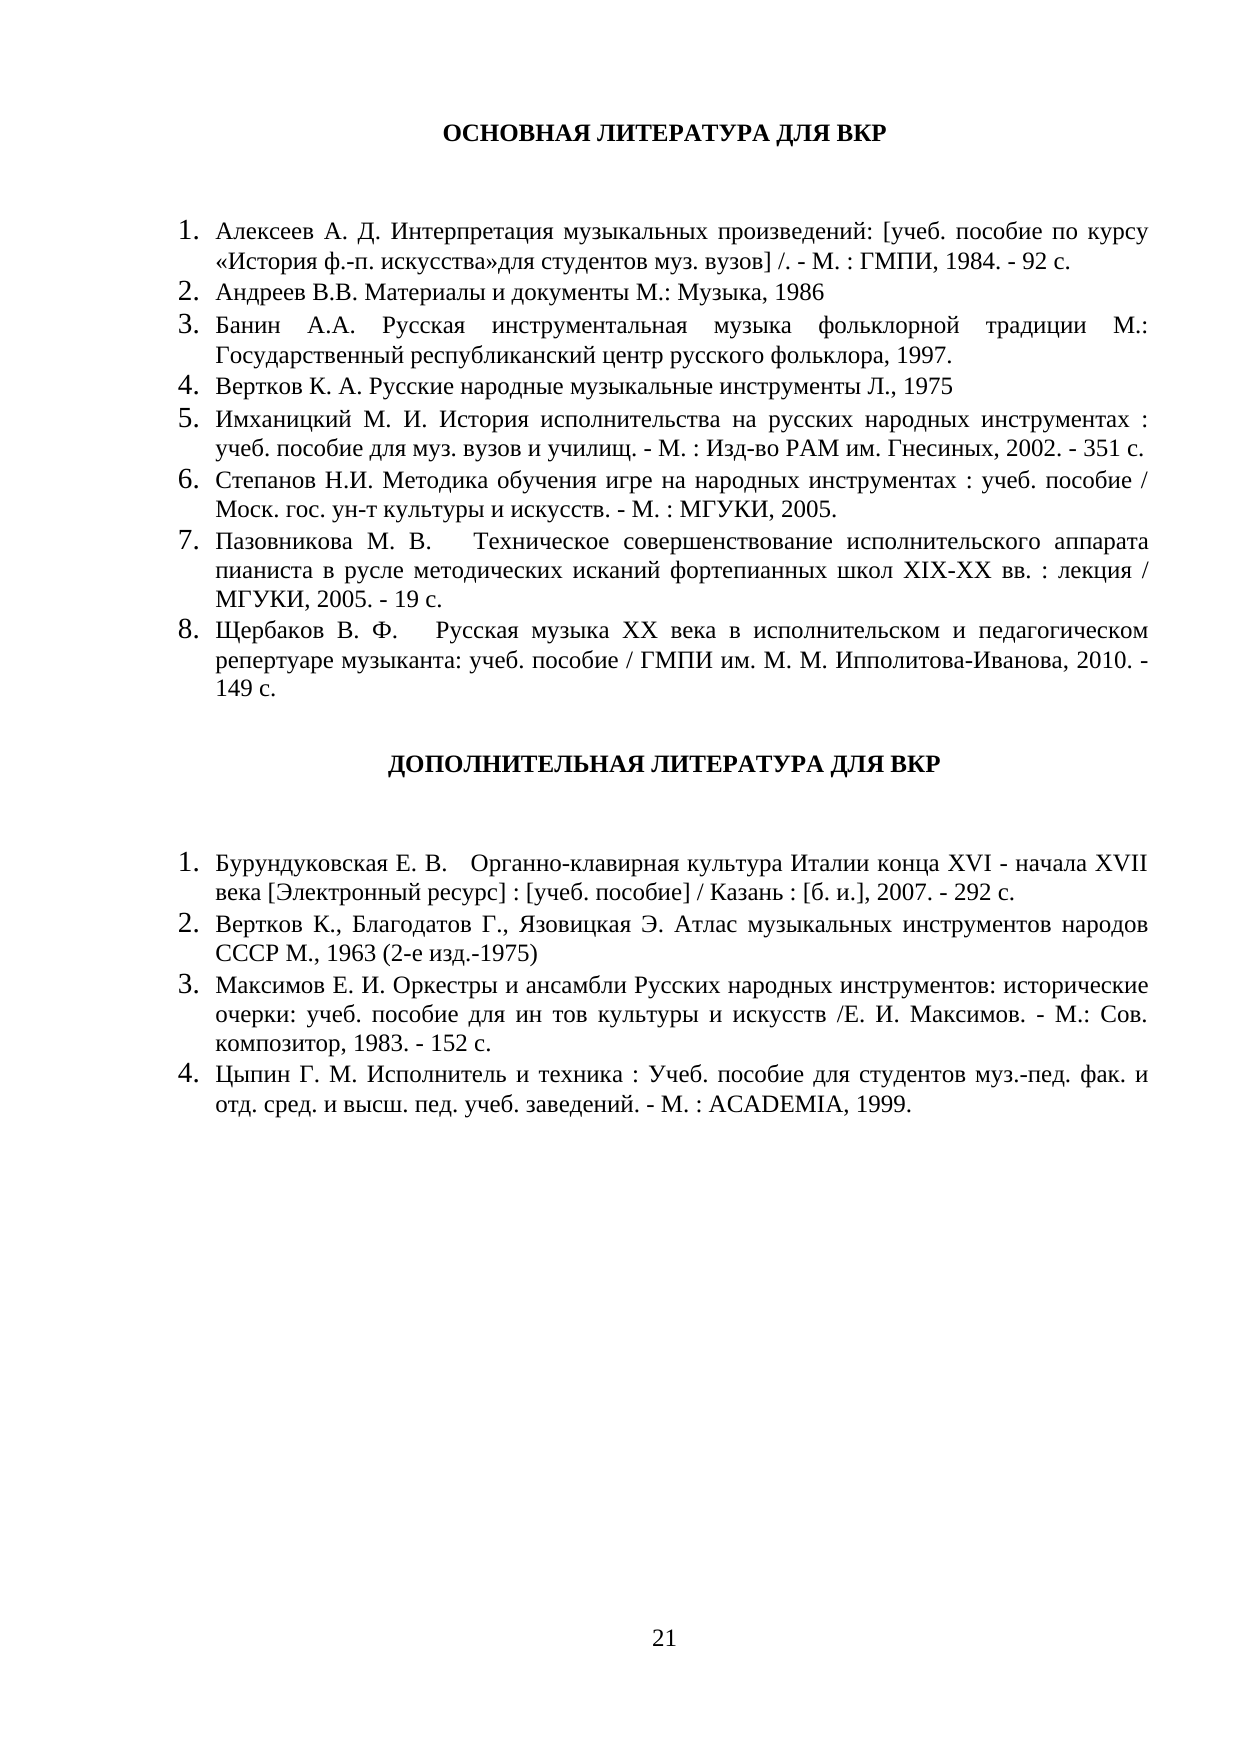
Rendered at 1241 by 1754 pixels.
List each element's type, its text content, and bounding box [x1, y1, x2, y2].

list Андреев В.В. Материалы и документы М.: Музыка, 1986 [178, 274, 1149, 307]
text ОСНОВНАЯ ЛИТЕРАТУРА ДЛЯ ВКР [177, 118, 1152, 147]
list Максимов Е. И. Оркестры и ансамбли Русских народных инструментов: исторические очерки: учеб. пособие для ин тов культуры и искусств /Е. И. Максимов. - М.: Сов. композитор, 1983. - 152 с. [178, 967, 1149, 1056]
list Цыпин Г. М. Исполнитель и техника : Учеб. пособие для студентов муз.-пед. фак. и отд. сред. и высш. пед. учеб. заведений. - М. : ACADEMIA, 1999. [178, 1056, 1149, 1117]
list Бурундуковская Е. В. Органно-клавирная культура Италии конца XVI - начала XVII века [Электронный ресурс] : [учеб. пособие] / Казань : [б. и.], 2007. - 292 с. [178, 845, 1149, 906]
list Степанов Н.И. Методика обучения игре на народных инструментах : учеб. пособие / Моск. гос. ун-т культуры и искусств. - М. : МГУКИ, 2005. [178, 462, 1149, 523]
list Имханицкий М. И. История исполнительства на русских народных инструментах : учеб. пособие для муз. вузов и училищ. - М. : Изд-во РАМ им. Гнесиных, 2002. - 351 с. [178, 401, 1149, 462]
list Вертков К., Благодатов Г., Язовицкая Э. Атлас музыкальных инструментов народов СССР М., 1963 (2-е изд.-1975) [178, 906, 1149, 967]
text ДОПОЛНИТЕЛЬНАЯ ЛИТЕРАТУРА ДЛЯ ВКР [177, 749, 1152, 778]
list Алексеев А. Д. Интерпретация музыкальных произведений: [учеб. пособие по курсу «История ф.-п. искусства»для студентов муз. вузов] /. - М. : ГМПИ, 1984. - 92 с. [178, 213, 1149, 274]
list Банин А.А. Русская инструментальная музыка фольклорной традиции М.: Государственный республиканский центр русского фольклора, 1997. [178, 307, 1149, 368]
list Вертков К. А. Русские народные музыкальные инструменты Л., 1975 [178, 368, 1149, 401]
list Щербаков В. Ф. Русская музыка ХХ века в исполнительском и педагогическом репертуаре музыканта: учеб. пособие / ГМПИ им. М. М. Ипполитова-Иванова, 2010. - 149 с. [178, 613, 1149, 702]
list Пазовникова М. В. Техническое совершенствование исполнительского аппарата пианиста в русле методических исканий фортепианных школ XIX-XX вв. : лекция / МГУКИ, 2005. - 19 с. [178, 523, 1149, 613]
